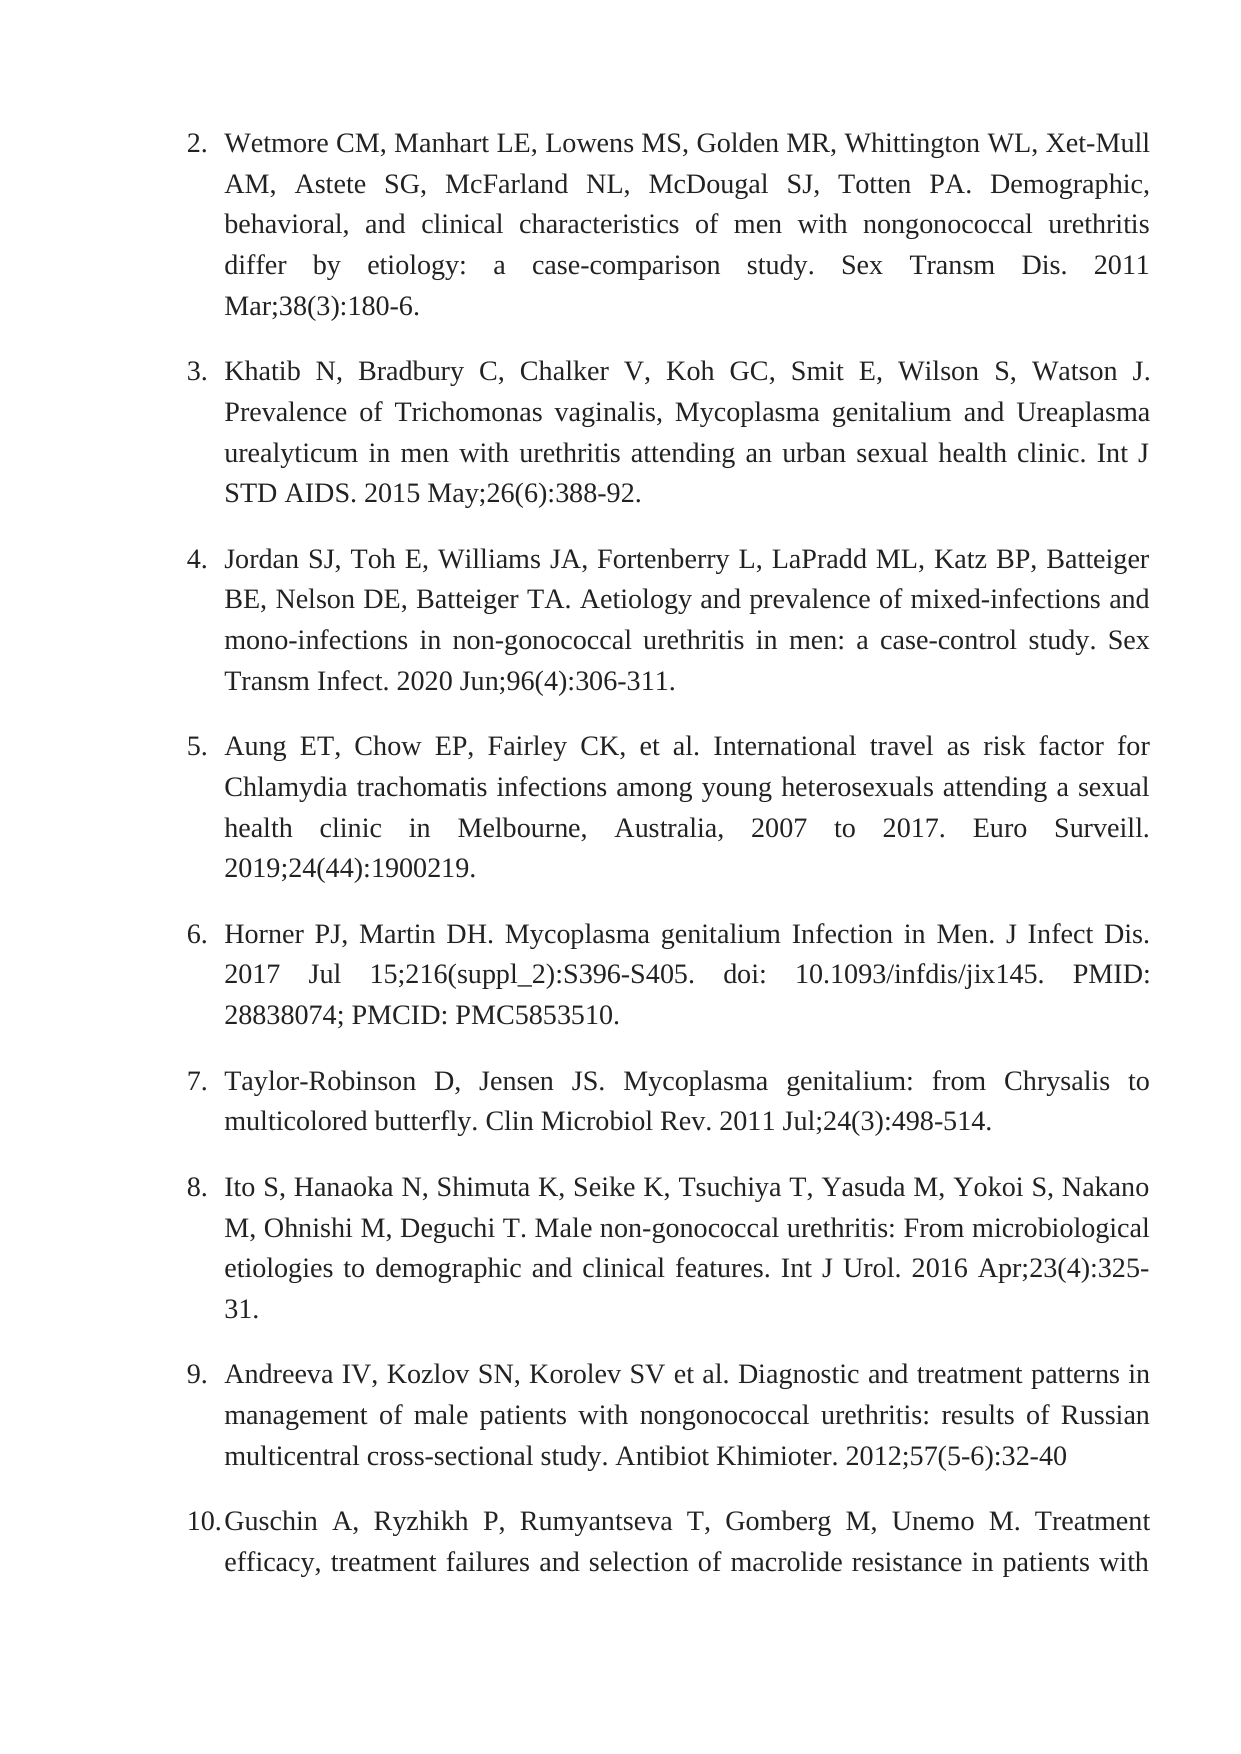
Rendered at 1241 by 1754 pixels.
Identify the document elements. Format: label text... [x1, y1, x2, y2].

list Jordan SJ, Toh E, Williams JA, Fortenberry L, LaPradd ML, Katz BP, Batteiger BE, Nelson DE, Batteiger TA. Aetiology and prevalence of mixed-infections and mono-infections in non-gonococcal urethritis in men: a case-control study. Sex Transm Infect. 2020 Jun;96(4):306-311. [187, 534, 1152, 696]
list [187, 1496, 1152, 1577]
list Andreeva IV, Kozlov SN, Korolev SV et al. Diagnostic and treatment patterns in management of male patients with nongonococcal urethritis: results of Russian multicentral cross-sectional study. Antibiot Khimioter. 2012;57(5-6):32-40 [187, 1349, 1152, 1471]
list Ito S, Hanaoka N, Shimuta K, Seike K, Tsuchiya T, Yasuda M, Yokoi S, Nakano M, Ohnishi M, Deguchi T. Male non-gonococcal urethritis: From microbiological etiologies to demographic and clinical features. Int J Urol. 2016 Apr;23(4):325-31. [187, 1162, 1152, 1324]
list Aung ET, Chow EP, Fairley CK, et al. International travel as risk factor for Chlamydia trachomatis infections among young heterosexuals attending a sexual health clinic in Melbourne, Australia, 2007 to 2017. Euro Surveill. 2019;24(44):1900219. [187, 721, 1152, 884]
list Horner PJ, Martin DH. Mycoplasma genitalium Infection in Men. J Infect Dis. 2017 Jul 15;216(suppl_2):S396-S405. doi: 10.1093/infdis/jix145. PMID: 28838074; PMCID: PMC5853510. [187, 909, 1152, 1031]
list Taylor-Robinson D, Jensen JS. Mycoplasma genitalium: from Chrysalis to multicolored butterfly. Clin Microbiol Rev. 2011 Jul;24(3):498-514. [187, 1056, 1152, 1137]
list Khatib N, Bradbury C, Chalker V, Koh GC, Smit E, Wilson S, Watson J. Prevalence of Trichomonas vaginalis, Mycoplasma genitalium and Ureaplasma urealyticum in men with urethritis attending an urban sexual health clinic. Int J STD AIDS. 2015 May;26(6):388-92. [187, 346, 1152, 509]
list Wetmore CM, Manhart LE, Lowens MS, Golden MR, Whittington WL, Xet-Mull AM, Astete SG, McFarland NL, McDougal SJ, Totten PA. Demographic, behavioral, and clinical characteristics of men with nongonococcal urethritis differ by etiology: a case-comparison study. Sex Transm Dis. 2011 Mar;38(3):180-6. [187, 118, 1152, 321]
